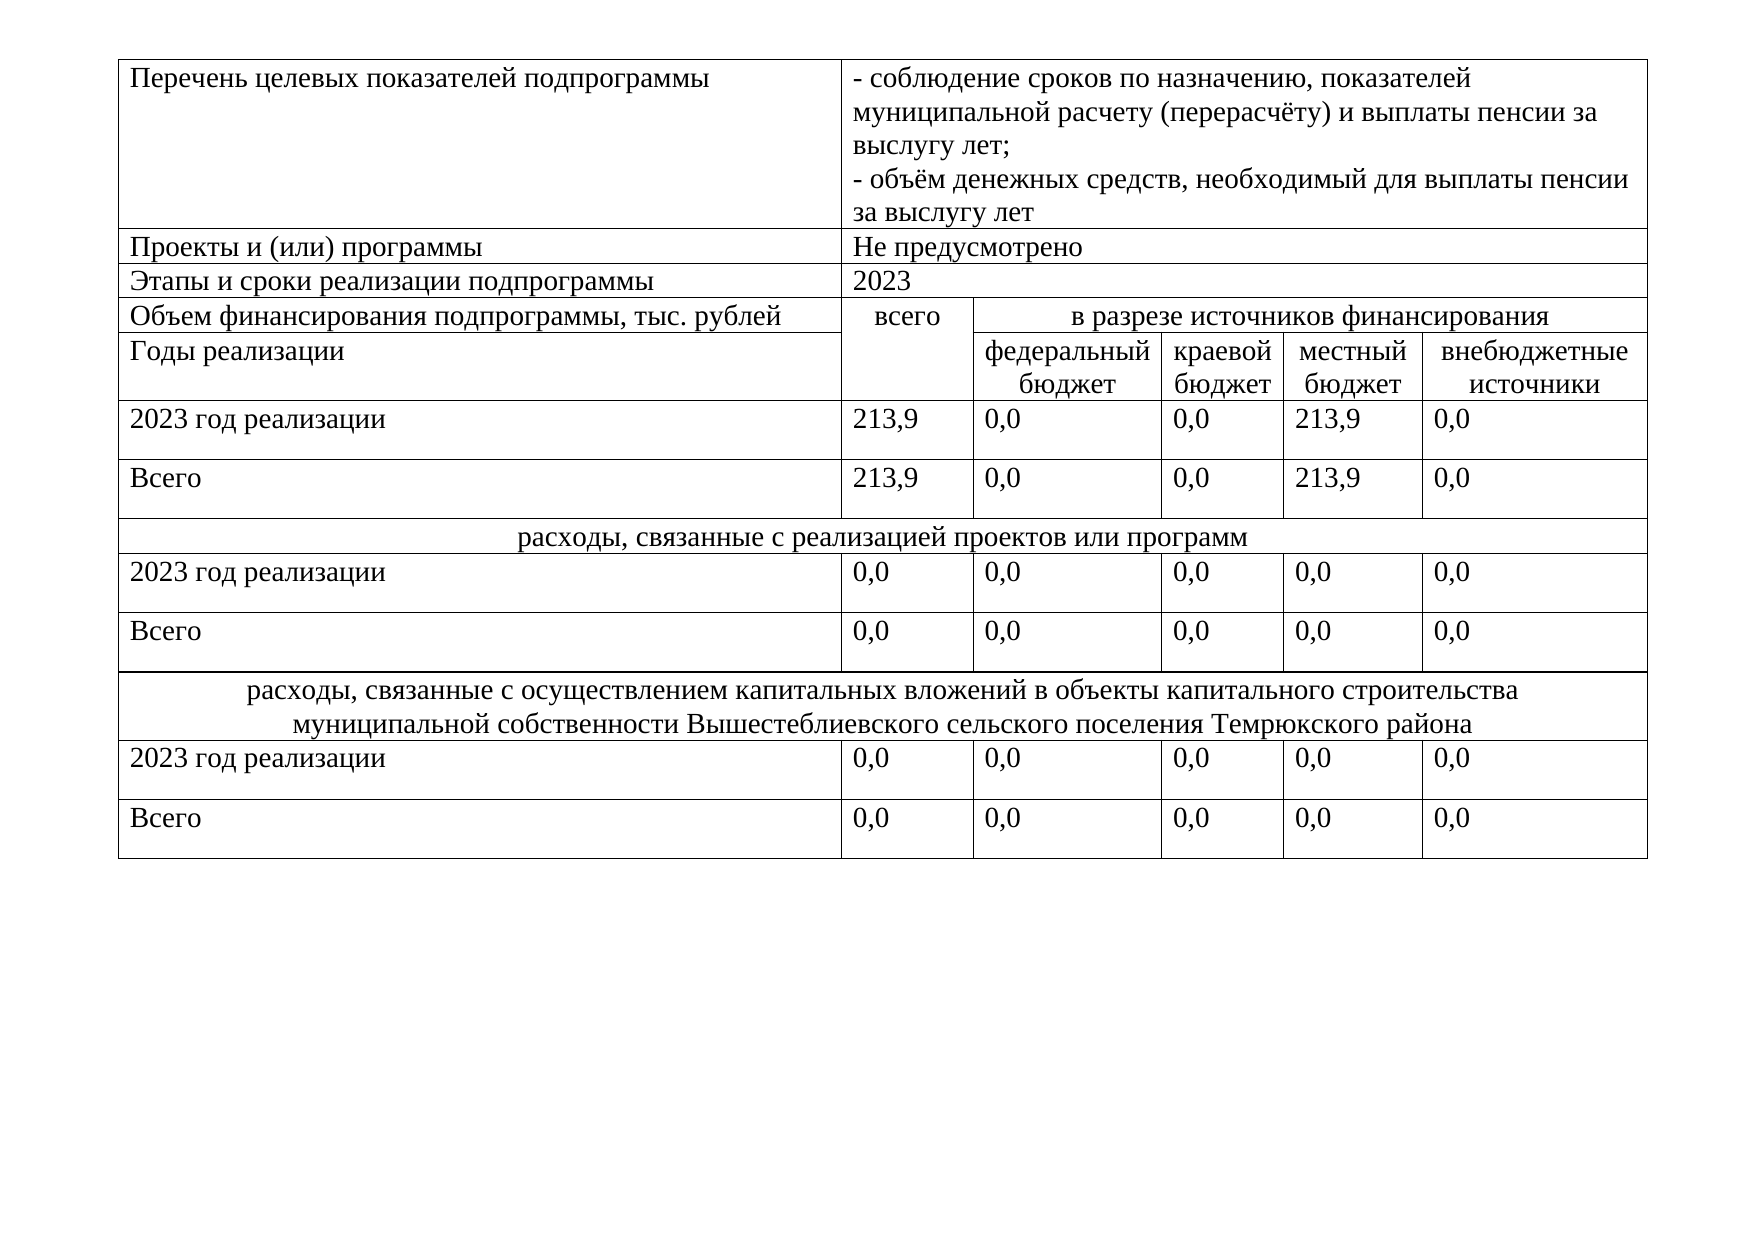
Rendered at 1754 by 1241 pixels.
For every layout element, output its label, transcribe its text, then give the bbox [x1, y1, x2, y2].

table_cell 0,0 [1162, 741, 1283, 799]
table_cell 2023 [842, 264, 1647, 297]
table_cell 0,0 [1423, 613, 1647, 671]
table_cell 0,0 [1162, 460, 1283, 518]
table_cell 0,0 [1423, 460, 1647, 518]
table_cell 0,0 [974, 554, 1161, 612]
table_cell Всего [119, 460, 841, 518]
table_cell 0,0 [842, 613, 973, 671]
table_cell 0,0 [1284, 613, 1422, 671]
table_cell краевой бюджет [1162, 333, 1283, 400]
table_cell 0,0 [974, 800, 1161, 858]
table_cell 0,0 [1284, 741, 1422, 799]
table_cell 0,0 [1284, 800, 1422, 858]
table_cell 213,9 [1284, 460, 1422, 518]
table_cell Этапы и сроки реализации подпрограммы [119, 264, 841, 297]
table_cell 0,0 [1423, 401, 1647, 459]
table_cell внебюджетные источники [1423, 333, 1647, 400]
table_cell расходы, связанные с осуществлением капитальных вложений в объекты капитального строительства муниципальной собственности Вышестеблиевского сельского поселения Темрюкского района [119, 673, 1647, 739]
table_cell Не предусмотрено [842, 229, 1647, 262]
table_cell Объем финансирования подпрограммы, тыс. рублей [119, 298, 841, 332]
table_cell 0,0 [1423, 554, 1647, 612]
table_cell 0,0 [842, 554, 973, 612]
table_cell Годы реализации [119, 333, 841, 400]
table_cell 213,9 [1284, 401, 1422, 459]
table_cell 2023 год реализации [119, 554, 841, 612]
table_cell федеральный бюджет [974, 333, 1161, 400]
table_cell 0,0 [974, 613, 1161, 671]
table_cell 0,0 [974, 460, 1161, 518]
table_cell 2023 год реализации [119, 401, 841, 459]
table_cell 2023 год реализации [119, 741, 841, 799]
table_cell 0,0 [1284, 554, 1422, 612]
table_cell 0,0 [974, 401, 1161, 459]
table_cell 0,0 [1162, 554, 1283, 612]
table_cell Перечень целевых показателей подпрограммы [119, 60, 841, 228]
table_cell местный бюджет [1284, 333, 1422, 400]
table_cell 213,9 [842, 460, 973, 518]
table_cell Проекты и (или) программы [119, 229, 841, 262]
table_cell 0,0 [1162, 613, 1283, 671]
table_cell в разрезе источников финансирования [974, 298, 1647, 332]
table_cell 0,0 [1423, 800, 1647, 858]
table_cell 0,0 [842, 800, 973, 858]
table_cell Всего [119, 800, 841, 858]
table_cell 0,0 [842, 741, 973, 799]
table_cell - соблюдение сроков по назначению, показателей муниципальной расчету (перерасчёту) и выплаты пенсии за выслугу лет; - объём денежных средств, необходимый для выплаты пенсии за выслугу лет [842, 60, 1647, 228]
table_cell всего [842, 298, 973, 400]
table_cell 0,0 [1423, 741, 1647, 799]
table_cell 0,0 [1162, 800, 1283, 858]
table_cell 213,9 [842, 401, 973, 459]
table_cell расходы, связанные с реализацией проектов или программ [119, 519, 1647, 553]
table_cell Всего [119, 613, 841, 671]
table_cell 0,0 [974, 741, 1161, 799]
table_cell 0,0 [1162, 401, 1283, 459]
